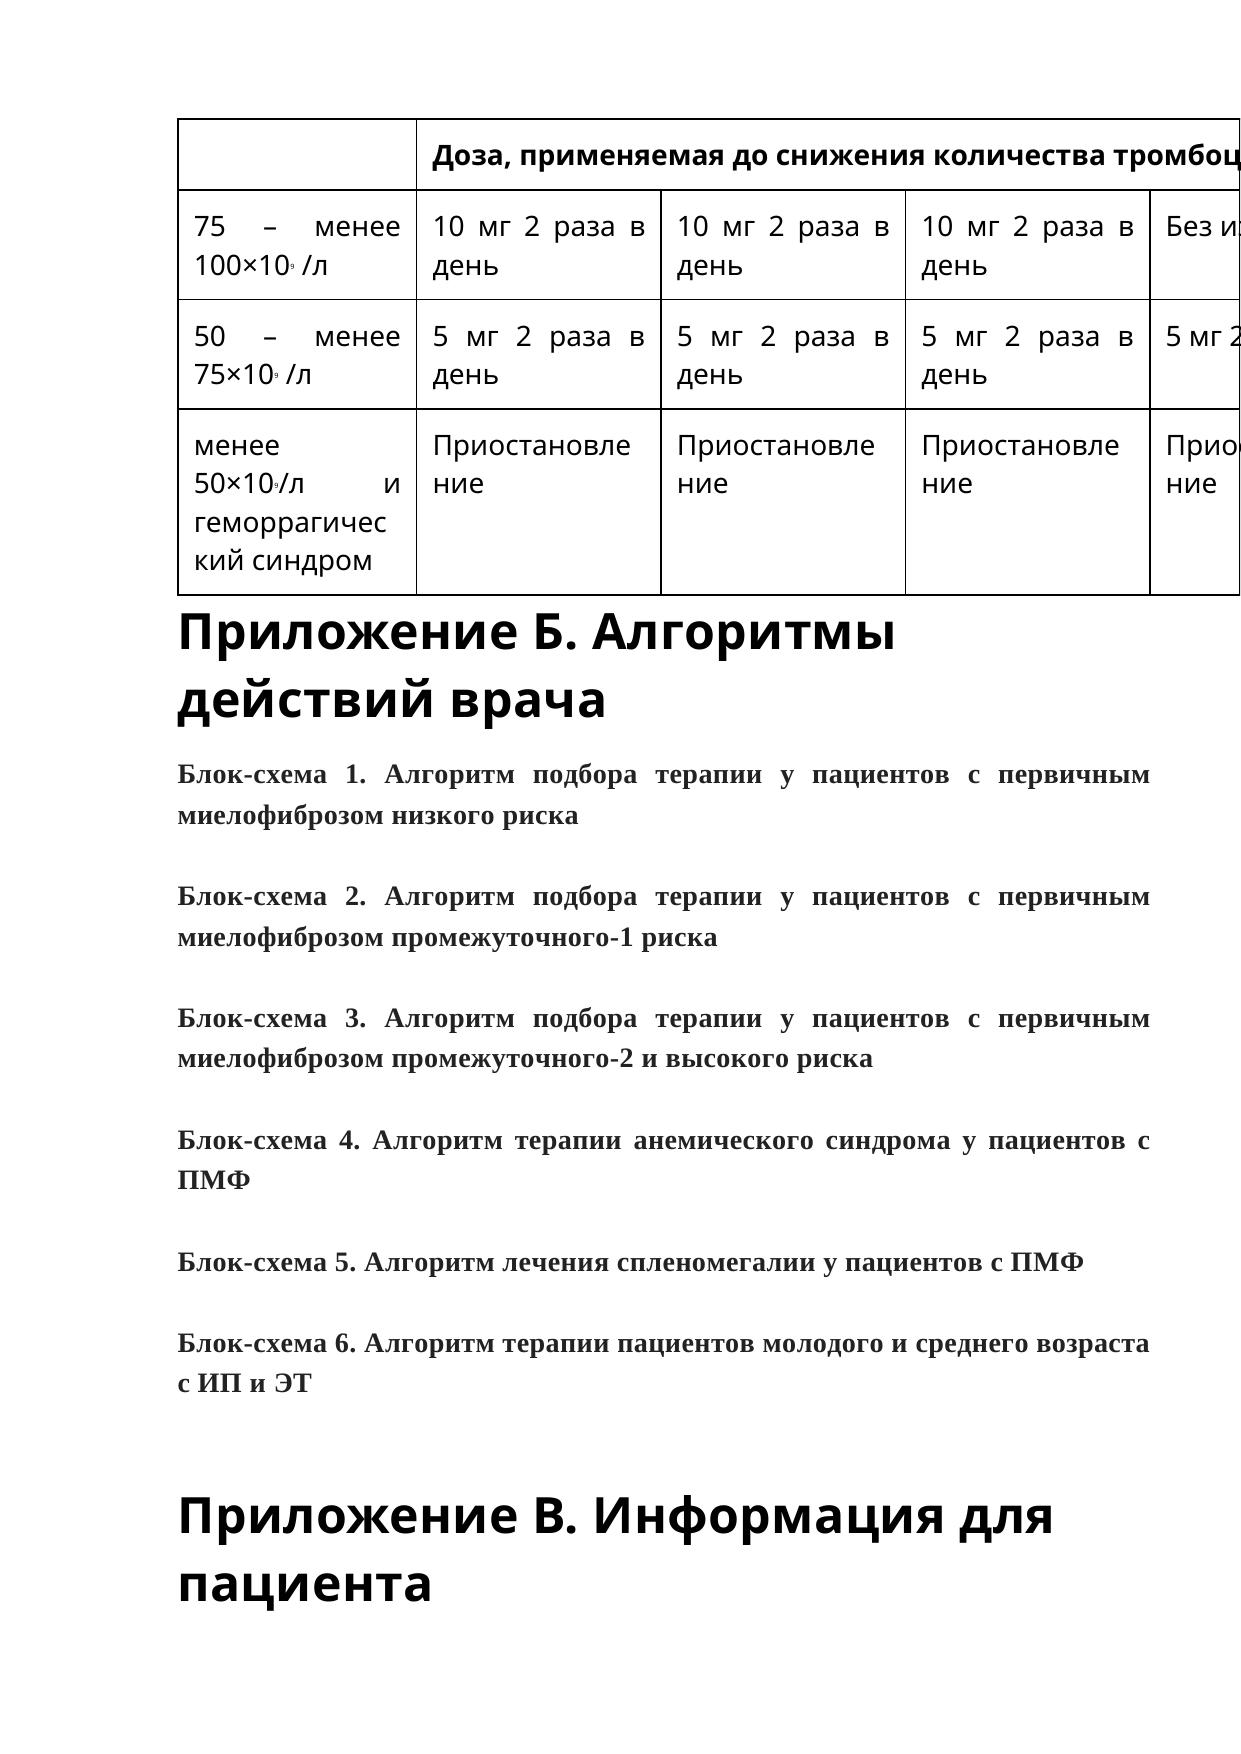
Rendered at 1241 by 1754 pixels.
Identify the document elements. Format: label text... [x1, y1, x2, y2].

text Приложение В. Информация для пациента [177, 1480, 1152, 1616]
table_cell Приостановление [662, 410, 905, 594]
table_cell 10 мг 2 раза в день [417, 191, 660, 299]
table_header [179, 120, 416, 189]
text Блок-схема 4. Алгоритм терапии анемического синдрома у пациентов с ПМФ [177, 1114, 1152, 1196]
text Приложение Б. Алгоритмы действий врача [177, 596, 1152, 732]
table_cell 5 мг 2 раза в день [662, 300, 905, 408]
text Блок-схема 6. Алгоритм терапии пациентов молодого и среднего возраста с ИП и ЭТ [177, 1318, 1152, 1399]
table_cell менее 50×109/л и геморрагический синдром [179, 410, 416, 594]
text Блок-схема 2. Алгоритм подбора терапии у пациентов с первичным миелофиброзом промежуточного-1 риска [177, 871, 1152, 952]
text Блок-схема 5. Алгоритм лечения спленомегалии у пациентов с ПМФ [177, 1236, 1152, 1277]
table_cell 75 – менее 100×109 /л [179, 191, 416, 299]
text Блок-схема 1. Алгоритм подбора терапии у пациентов с первичным миелофиброзом низкого риска [177, 749, 1152, 830]
table_cell 5 мг 2 раза в день [906, 300, 1149, 408]
table_cell Приостановление [1151, 410, 1239, 594]
table_header Доза, применяемая до снижения количества тромбоцитов [417, 120, 1239, 189]
table_cell Приостановление [906, 410, 1149, 594]
text Блок-схема 3. Алгоритм подбора терапии у пациентов с первичным миелофиброзом промежуточного-2 и высокого риска [177, 993, 1152, 1074]
table_cell 50 – менее 75×109 /л [179, 300, 416, 408]
table_cell 10 мг 2 раза в день [662, 191, 905, 299]
table_cell 5 мг 2 раза [1151, 300, 1239, 408]
table_cell Приостановление [417, 410, 660, 594]
table_cell 5 мг 2 раза в день [417, 300, 660, 408]
table_cell Без изменений [1151, 191, 1239, 299]
table_cell 10 мг 2 раза в день [906, 191, 1149, 299]
